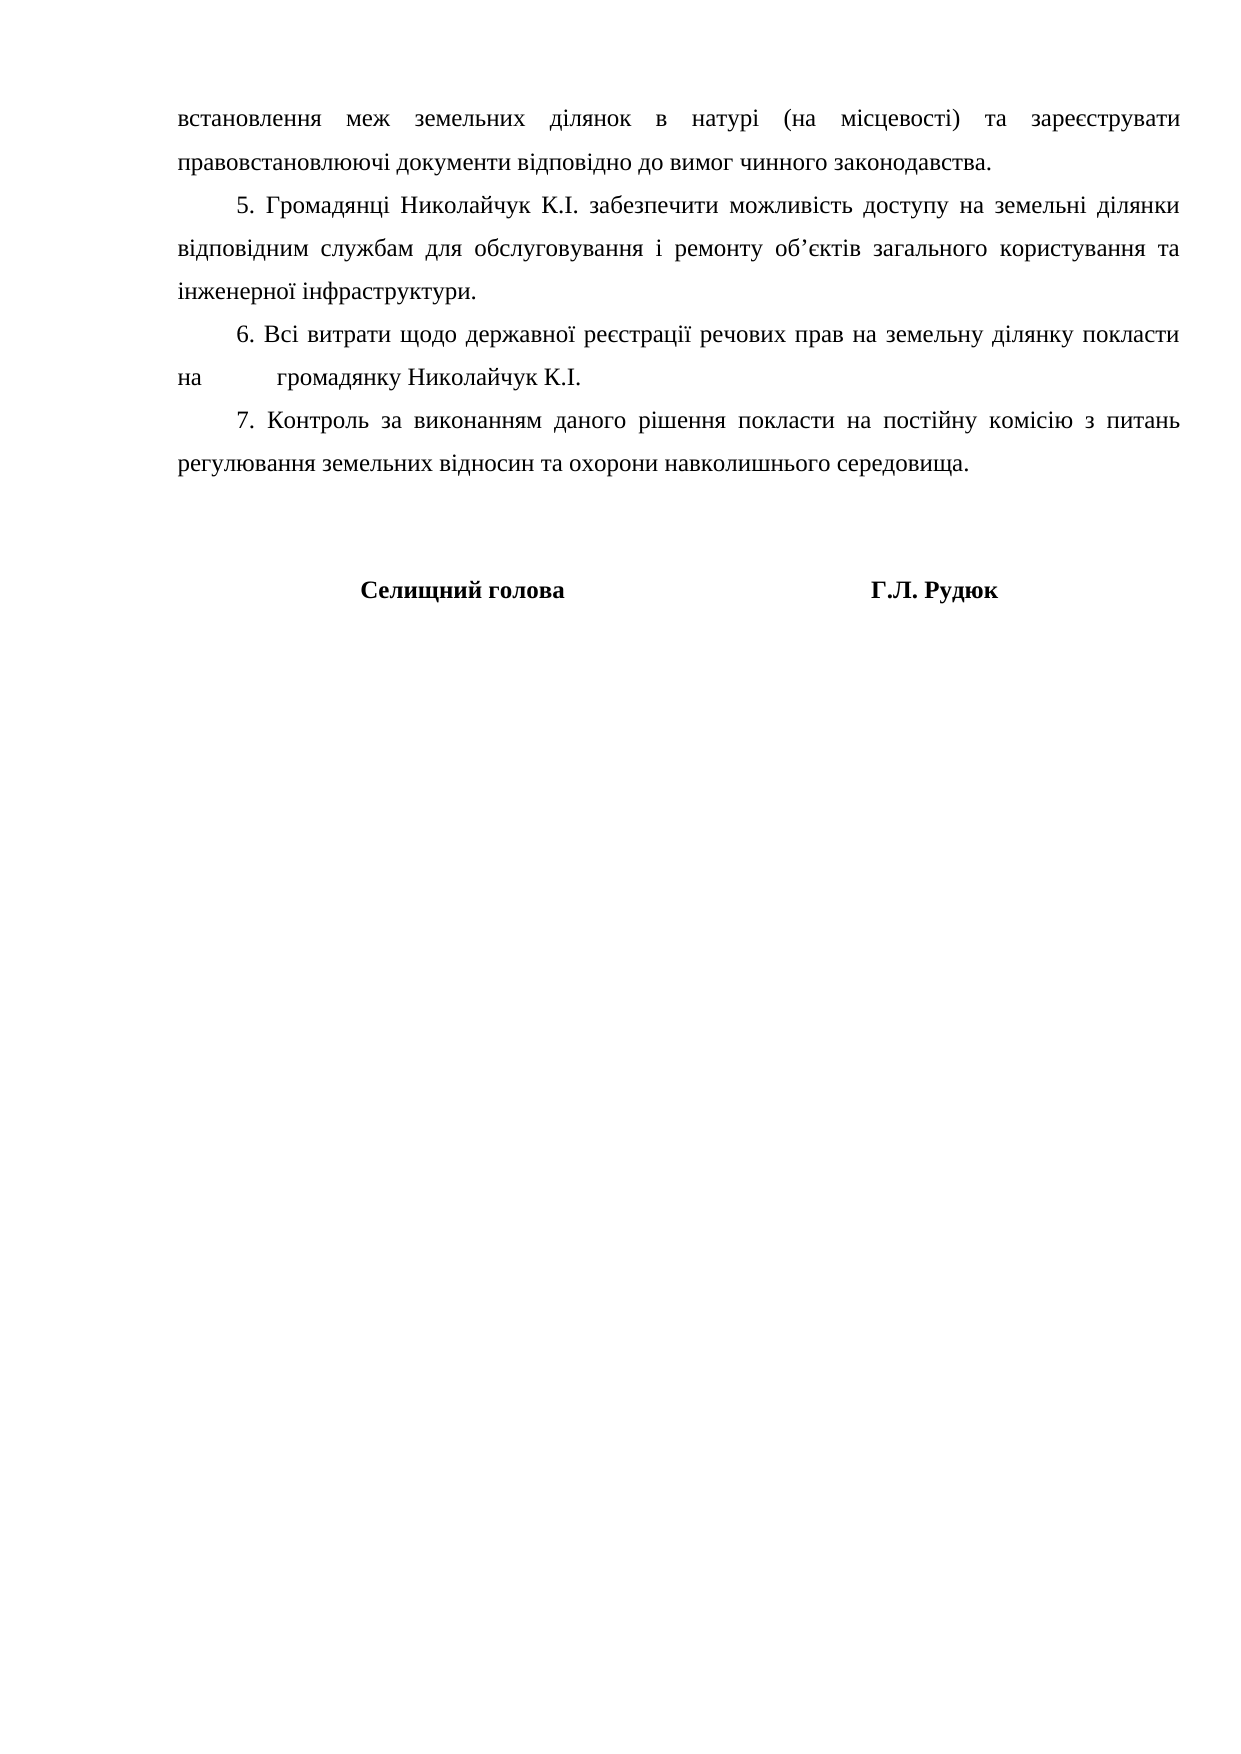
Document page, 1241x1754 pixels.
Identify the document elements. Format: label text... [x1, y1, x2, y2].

text 7. Контроль за виконанням даного рішення покласти на постійну комісію з питань регулювання земельних відносин та охорони навколишнього середовища. [177, 405, 1181, 477]
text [177, 103, 1181, 175]
text 5. Громадянці Николайчук К.І. забезпечити можливість доступу на земельні ділянки відповідним службам для обслуговування і ремонту об’єктів загального користування та інженерної інфраструктури. [177, 190, 1181, 305]
text 6. Всі витрати щодо державної реєстрації речових прав на земельну ділянку покласти на громадянку Николайчук К.І. [177, 319, 1181, 391]
text Селищний голова Г.Л. Рудюк [177, 575, 1181, 604]
